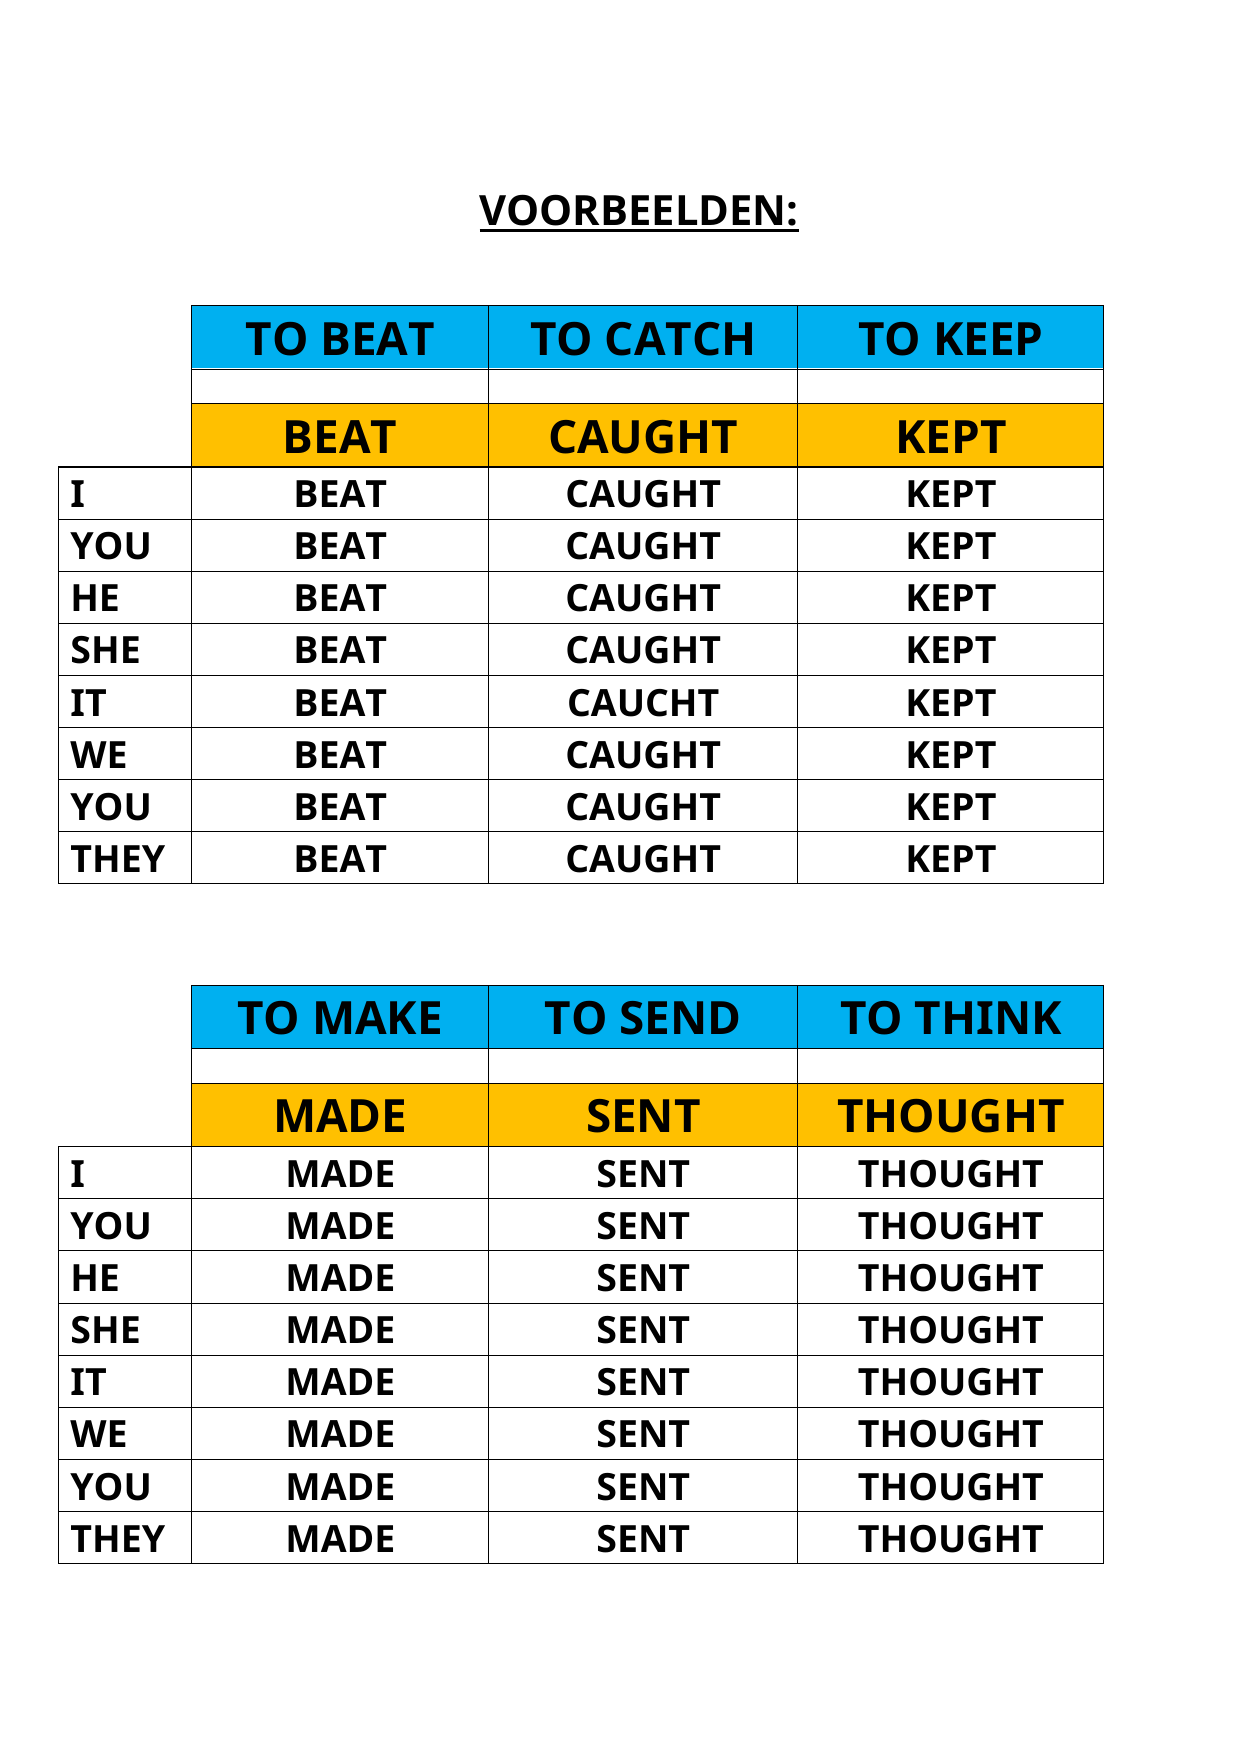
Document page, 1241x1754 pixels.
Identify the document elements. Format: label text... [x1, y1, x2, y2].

table_cell KEPT [798, 780, 1103, 831]
table_cell SENT [489, 1460, 797, 1511]
table_cell SENT [489, 1199, 797, 1250]
table_cell BEAT [192, 624, 488, 675]
table_cell MADE [192, 1460, 488, 1511]
table_cell CAUGHT [489, 468, 797, 518]
table_cell CAUGHT [489, 520, 797, 571]
table_cell SENT [489, 1147, 797, 1198]
table_cell IT [59, 676, 191, 727]
table_cell CAUGHT [489, 624, 797, 675]
table_cell [192, 370, 488, 403]
table_cell THOUGHT [798, 1147, 1103, 1198]
table_cell CAUGHT [489, 572, 797, 623]
table_cell CAUGHT [489, 728, 797, 779]
table_cell MADE [192, 1251, 488, 1302]
table_cell SENT [489, 1251, 797, 1302]
table_cell [489, 1049, 797, 1083]
table_cell CAUGHT [489, 780, 797, 831]
table_cell KEPT [798, 832, 1103, 883]
table_cell MADE [192, 1304, 488, 1354]
table_cell KEPT [798, 728, 1103, 779]
table_header TO SEND [489, 986, 797, 1048]
table_cell KEPT [798, 572, 1103, 623]
table_cell KEPT [798, 468, 1103, 518]
text VOORBEELDEN: [185, 181, 1093, 238]
table_cell YOU [59, 520, 191, 571]
table_header TO KEEP [798, 306, 1103, 368]
table_cell CAUCHT [489, 676, 797, 727]
table_header TO THINK [798, 986, 1103, 1048]
table_cell SENT [489, 1084, 797, 1146]
table_cell THOUGHT [798, 1199, 1103, 1250]
table_cell KEPT [798, 676, 1103, 727]
table_cell THEY [59, 1512, 191, 1563]
table_cell WE [59, 1408, 191, 1459]
table_cell THOUGHT [798, 1356, 1103, 1407]
table_cell CAUGHT [489, 404, 797, 466]
table_cell WE [59, 728, 191, 779]
table_cell BEAT [192, 572, 488, 623]
table_cell HE [59, 572, 191, 623]
table_cell SHE [59, 624, 191, 675]
table_cell THOUGHT [798, 1304, 1103, 1354]
table_cell [489, 370, 797, 403]
table_cell HE [59, 1251, 191, 1302]
table_cell SHE [59, 1304, 191, 1354]
table_cell MADE [192, 1147, 488, 1198]
table_cell I [59, 1147, 191, 1198]
table_cell BEAT [192, 468, 488, 518]
table_cell MADE [192, 1199, 488, 1250]
table_cell KEPT [798, 404, 1103, 466]
table_cell THOUGHT [798, 1512, 1103, 1563]
table_cell SENT [489, 1408, 797, 1459]
table_cell BEAT [192, 832, 488, 883]
table_cell YOU [59, 780, 191, 831]
table_cell [798, 370, 1103, 403]
table_cell [192, 1049, 488, 1083]
table_cell MADE [192, 1356, 488, 1407]
table_cell THOUGHT [798, 1408, 1103, 1459]
table_cell SENT [489, 1512, 797, 1563]
table_header TO BEAT [192, 306, 488, 368]
table_cell BEAT [192, 780, 488, 831]
table_cell KEPT [798, 520, 1103, 571]
table_cell MADE [192, 1084, 488, 1146]
table_cell CAUGHT [489, 832, 797, 883]
table_cell BEAT [192, 404, 488, 466]
table_cell THEY [59, 832, 191, 883]
table_cell BEAT [192, 676, 488, 727]
table_cell KEPT [798, 624, 1103, 675]
table_cell [798, 1049, 1103, 1083]
table_cell MADE [192, 1408, 488, 1459]
table_header TO MAKE [192, 986, 488, 1048]
table_cell SENT [489, 1304, 797, 1354]
table_cell THOUGHT [798, 1460, 1103, 1511]
table_cell YOU [59, 1199, 191, 1250]
table_cell YOU [59, 1460, 191, 1511]
table_cell IT [59, 1356, 191, 1407]
table_cell BEAT [192, 520, 488, 571]
table_cell I [59, 468, 191, 518]
table_cell THOUGHT [798, 1251, 1103, 1302]
table_cell MADE [192, 1512, 488, 1563]
table_cell SENT [489, 1356, 797, 1407]
table_cell THOUGHT [798, 1084, 1103, 1146]
table_header TO CATCH [489, 306, 797, 368]
table_cell BEAT [192, 728, 488, 779]
